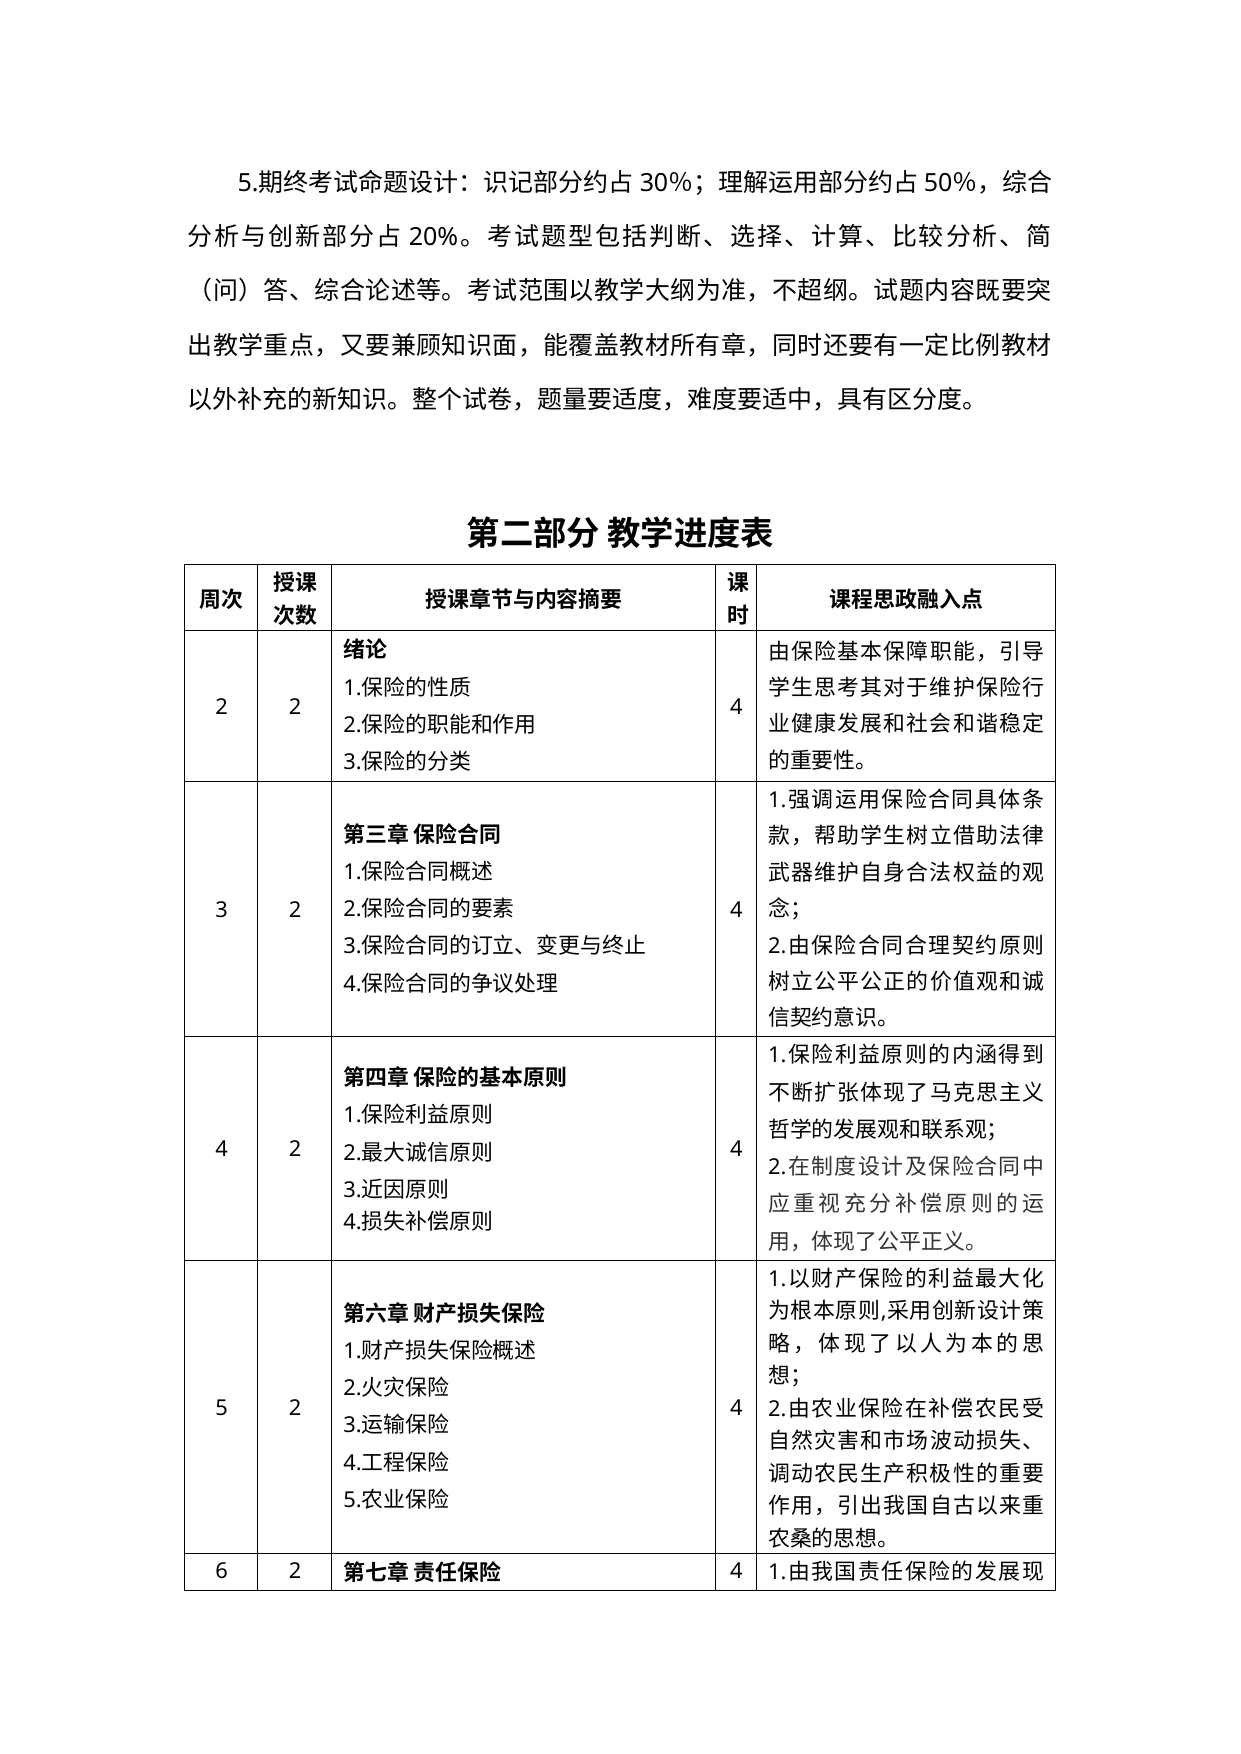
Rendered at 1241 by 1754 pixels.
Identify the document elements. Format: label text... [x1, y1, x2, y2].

table_cell 4 [716, 1037, 756, 1259]
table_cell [757, 1554, 1055, 1590]
table_cell 2 [258, 1261, 331, 1553]
table_cell 6 [185, 1554, 257, 1590]
table_cell 由保险基本保障职能，引导学生思考其对于维护保险行业健康发展和社会和谐稳定的重要性。 [757, 631, 1055, 781]
table_header 课程思政融入点 [757, 565, 1055, 630]
table_cell 第四章 保险的基本原则 1.保险利益原则 2.最大诚信原则 3.近因原则 4.损失补偿原则 [332, 1037, 715, 1259]
table_cell 2 [258, 1037, 331, 1259]
table_cell 2 [258, 631, 331, 781]
table_cell 2 [258, 782, 331, 1036]
table_header 授课章节与内容摘要 [332, 565, 715, 630]
table_cell 4 [716, 782, 756, 1036]
table_cell 5 [185, 1261, 257, 1553]
table_cell 第六章 财产损失保险 1.财产损失保险概述 2.火灾保险 3.运输保险 4.工程保险 5.农业保险 [332, 1261, 715, 1553]
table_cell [332, 1554, 715, 1590]
table_cell 1.以财产保险的利益最大化为根本原则,采用创新设计策略，体现了以人为本的思想； 2.由农业保险在补偿农民受自然灾害和市场波动损失、调动农民生产积极性的重要作用，引出我国自古以来重农桑的思想。 [757, 1261, 1055, 1553]
table_cell 4 [716, 1261, 756, 1553]
table_cell 2 [185, 631, 257, 781]
table_cell 3 [185, 782, 257, 1036]
table_header 周次 [185, 565, 257, 630]
table_cell 绪论 1.保险的性质 2.保险的职能和作用 3.保险的分类 [332, 631, 715, 781]
table_cell 1.保险利益原则的内涵得到不断扩张体现了马克思主义哲学的发展观和联系观； 2.在制度设计及保险合同中应重视充分补偿原则的运用，体现了公平正义。 [757, 1037, 1055, 1259]
table_cell 1.强调运用保险合同具体条款，帮助学生树立借助法律武器维护自身合法权益的观念； 2.由保险合同合理契约原则树立公平公正的价值观和诚信契约意识。 [757, 782, 1055, 1036]
table_header 课时 [716, 565, 756, 630]
table_cell 4 [716, 631, 756, 781]
table_cell 第三章 保险合同 1.保险合同概述 2.保险合同的要素 3.保险合同的订立、变更与终止 4.保险合同的争议处理 [332, 782, 715, 1036]
table_cell 4 [716, 1554, 756, 1590]
text 第二部分 教学进度表 [187, 499, 1053, 564]
table_header 授课次数 [258, 565, 331, 630]
table_cell 2 [258, 1554, 331, 1590]
text 5.期终考试命题设计：识记部分约占30％；理解运用部分约占50％，综合分析与创新部分占20%。考试题型包括判断、选择、计算、比较分析、简（问）答、综合论述等。考试范围以教学大纲为准，不超纲。试题内容既要突出教学重点，又要兼顾知识面，能覆盖教材所有章，同时还要有一定比例教材以外补充的新知识。整个试卷，题量要适度，难度要适中，具有区分度。 [187, 162, 1053, 416]
table_cell 4 [185, 1037, 257, 1259]
